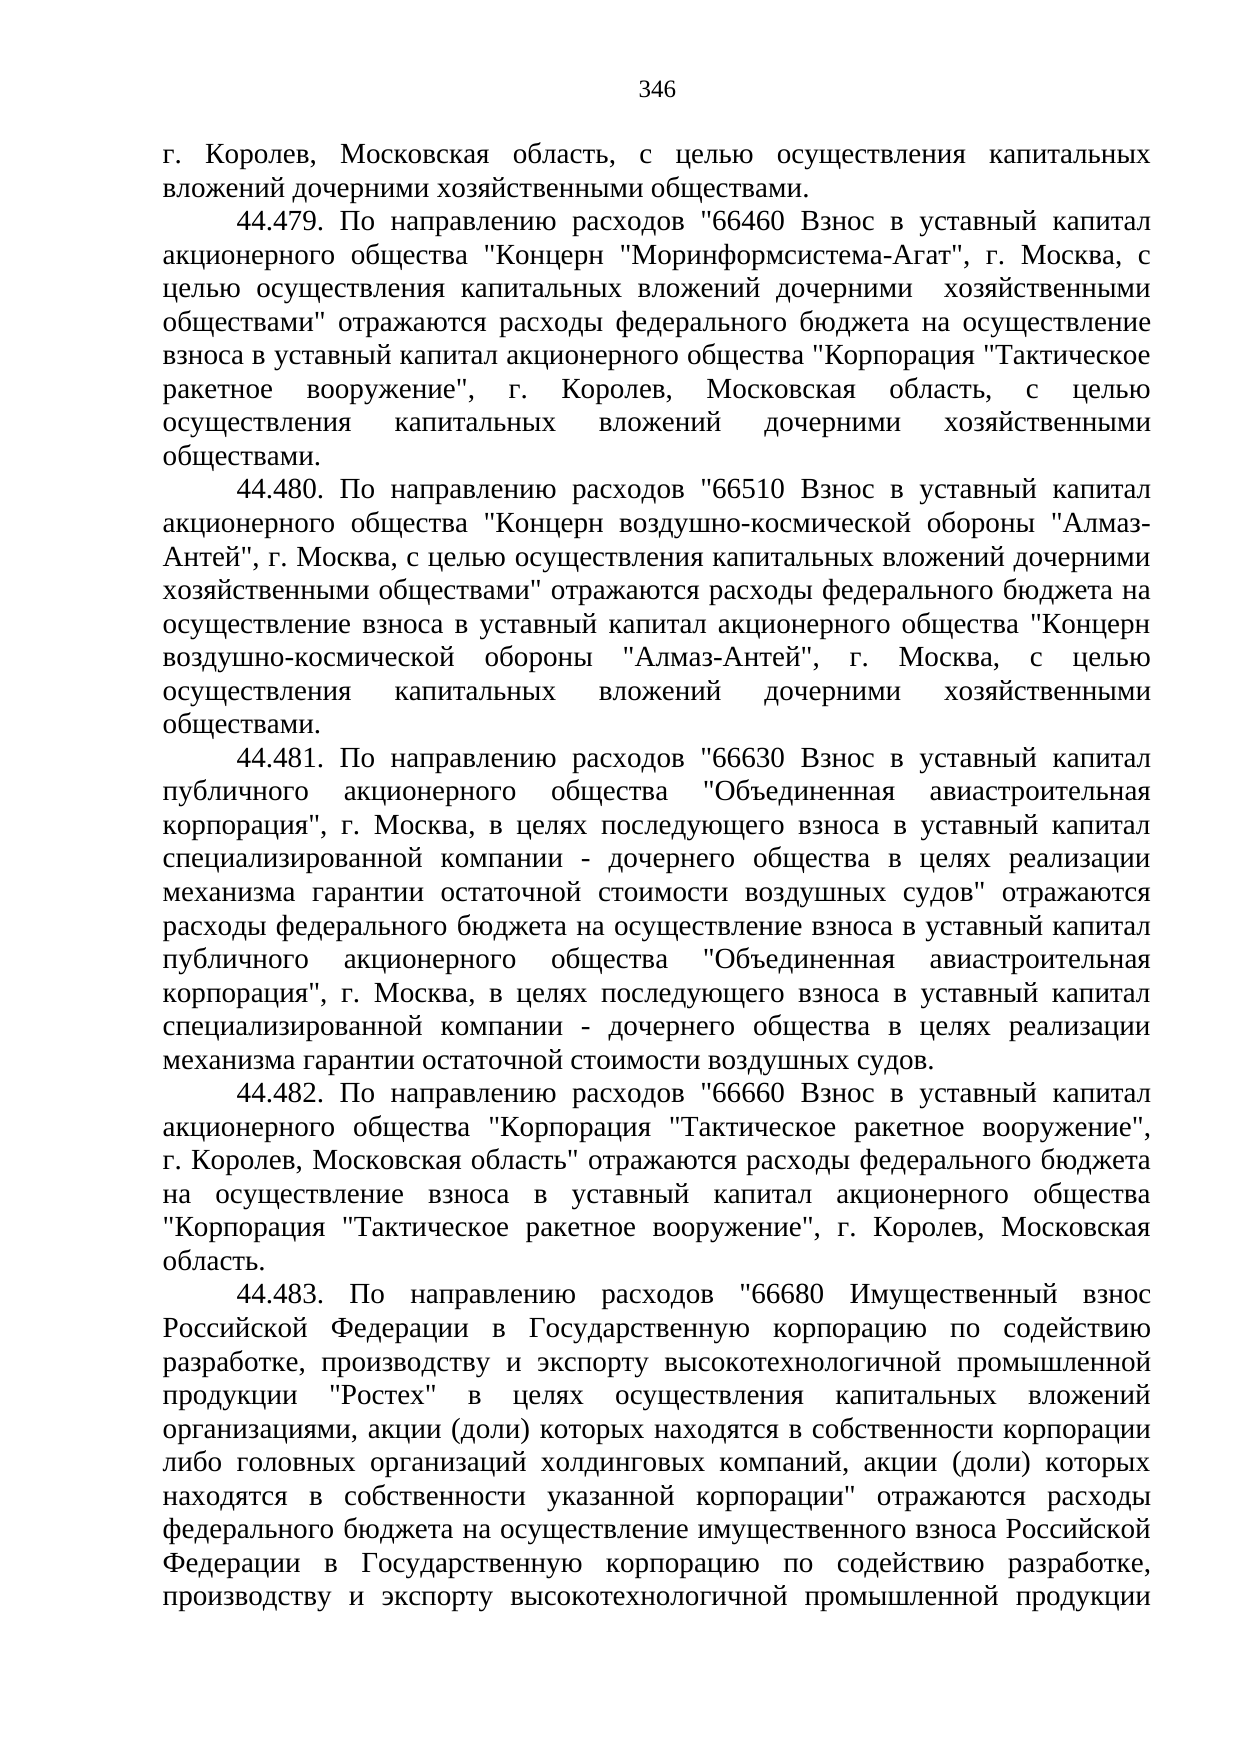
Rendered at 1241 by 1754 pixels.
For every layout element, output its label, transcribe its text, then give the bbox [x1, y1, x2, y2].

text 44.479. По направлению расходов "66460 Взнос в уставный капитал акционерного общества "Концерн "Моринформсистема-Агат", г. Москва, с целью осуществления капитальных вложений дочерними хозяйственными обществами" отражаются расходы федерального бюджета на осуществление взноса в уставный капитал акционерного общества "Корпорация "Тактическое ракетное вооружение", г. Королев, Московская область, с целью осуществления капитальных вложений дочерними хозяйственными обществами. [162, 203, 1152, 472]
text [162, 1277, 1152, 1612]
text 44.480. По направлению расходов "66510 Взнос в уставный капитал акционерного общества "Концерн воздушно-космической обороны "Алмаз-Антей", г. Москва, с целью осуществления капитальных вложений дочерними хозяйственными обществами" отражаются расходы федерального бюджета на осуществление взноса в уставный капитал акционерного общества "Концерн воздушно-космической обороны "Алмаз-Антей", г. Москва, с целью осуществления капитальных вложений дочерними хозяйственными обществами. [162, 472, 1152, 740]
text 44.481. По направлению расходов "66630 Взнос в уставный капитал публичного акционерного общества "Объединенная авиастроительная корпорация", г. Москва, в целях последующего взноса в уставный капитал специализированной компании - дочернего общества в целях реализации механизма гарантии остаточной стоимости воздушных судов" отражаются расходы федерального бюджета на осуществление взноса в уставный капитал публичного акционерного общества "Объединенная авиастроительная корпорация", г. Москва, в целях последующего взноса в уставный капитал специализированной компании - дочернего общества в целях реализации механизма гарантии остаточной стоимости воздушных судов. [162, 740, 1152, 1075]
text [162, 136, 1152, 203]
text 44.482. По направлению расходов "66660 Взнос в уставный капитал акционерного общества "Корпорация "Тактическое ракетное вооружение", г. Королев, Московская область" отражаются расходы федерального бюджета на осуществление взноса в уставный капитал акционерного общества "Корпорация "Тактическое ракетное вооружение", г. Королев, Московская область. [162, 1075, 1152, 1277]
